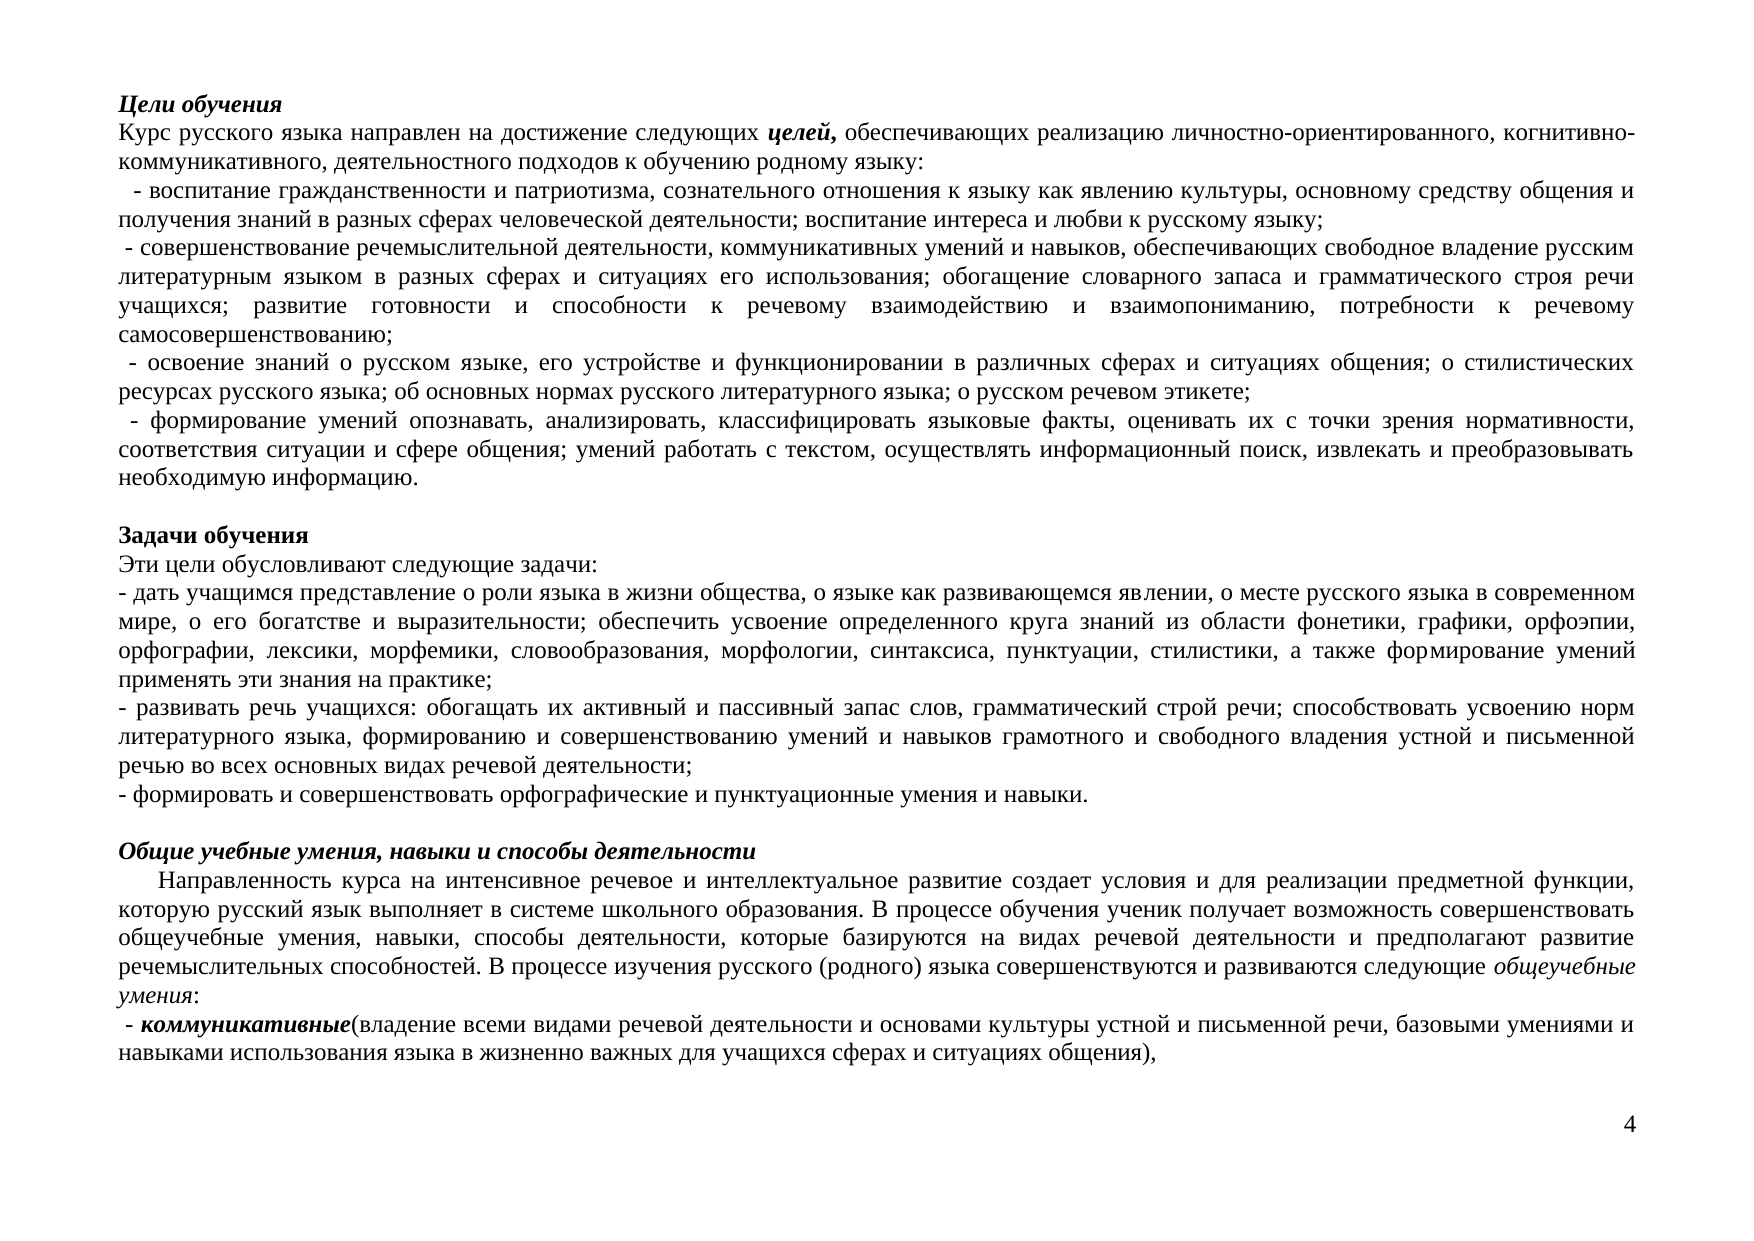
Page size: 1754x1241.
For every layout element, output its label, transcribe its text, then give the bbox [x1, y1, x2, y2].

text Направленность курса на интенсивное речевое и интеллектуальное развитие создает условия и для реализации предметной функции, которую русский язык выполняет в системе школьного образования. В процессе обучения ученик получает возможность совершенствовать общеучебные умения, навыки, способы деятельности, которые базируются на видах речевой деятельности и предполагают развитие речемыслительных способностей. В процессе изучения русского (родного) языка совершенствуются и развиваются следующие общеучебные умения: [118, 865, 1636, 1009]
text Общие учебные умения, навыки и способы деятельности [118, 836, 1636, 865]
text - дать учащимся представление о роли языка в жизни общества, о языке как развивающемся явлении, о месте русского языка в современном мире, о его богатстве и выразительности; обеспечить усвоение определенного круга знаний из области фонетики, графики, орфоэпии, орфографии, лексики, морфемики, словообразования, морфологии, синтаксиса, пунктуации, стилистики, а также формирование умений применять эти знания на практике; [118, 577, 1636, 692]
text - освоение знаний о русском языке, его устройстве и функционировании в различных сферах и ситуациях общения; о стилистических ресурсах русского языка; об основных нормах русского литературного языка; о русском речевом этикете; [118, 347, 1636, 405]
text - формировать и совершенствовать орфографические и пунктуационные умения и навыки. [118, 779, 1636, 807]
text - формирование умений опознавать, анализировать, классифицировать языковые факты, оценивать их с точки зрения нормативности, соответствия ситуации и сфере общения; умений работать с текстом, осуществлять информационный поиск, извлекать и преобразовывать необходимую информацию. [118, 405, 1636, 491]
text - совершенствование речемыслительной деятельности, коммуникативных умений и навыков, обеспечивающих свободное владение русским литературным языком в разных сферах и ситуациях его использования; обогащение словарного запаса и грамматического строя речи учащихся; развитие готовности и способности к речевому взаимодействию и взаимопониманию, потребности к речевому самосовершенствованию; [118, 232, 1636, 347]
text Задачи обучения [118, 520, 1636, 549]
text - коммуникативные(владение всеми видами речевой деятельности и основами культуры устной и письменной речи, базовыми умениями и навыками использования языка в жизненно важных для учащихся сферах и ситуациях общения), [118, 1009, 1636, 1066]
text - воспитание гражданственности и патриотизма, сознательного отношения к языку как явлению культуры, основному средству общения и получения знаний в разных сферах человеческой деятельности; воспитание интереса и любви к русскому языку; [118, 175, 1636, 232]
text - развивать речь учащихся: обогащать их активный и пассивный запас слов, грамматический строй речи; способствовать усвоению норм литературного языка, формированию и совершенствованию умений и навыков грамотного и свободного владения устной и письменной речью во всех основных видах речевой деятельности; [118, 692, 1636, 779]
text Цели обучения [118, 89, 1636, 117]
text Эти цели обусловливают следующие задачи: [118, 549, 1636, 577]
text Курс русского языка направлен на достижение следующих целей, обеспечивающих реализацию личностно-ориентированного, когнитивно-коммуникативного, деятельностного подходов к обучению родному языку: [118, 117, 1636, 175]
